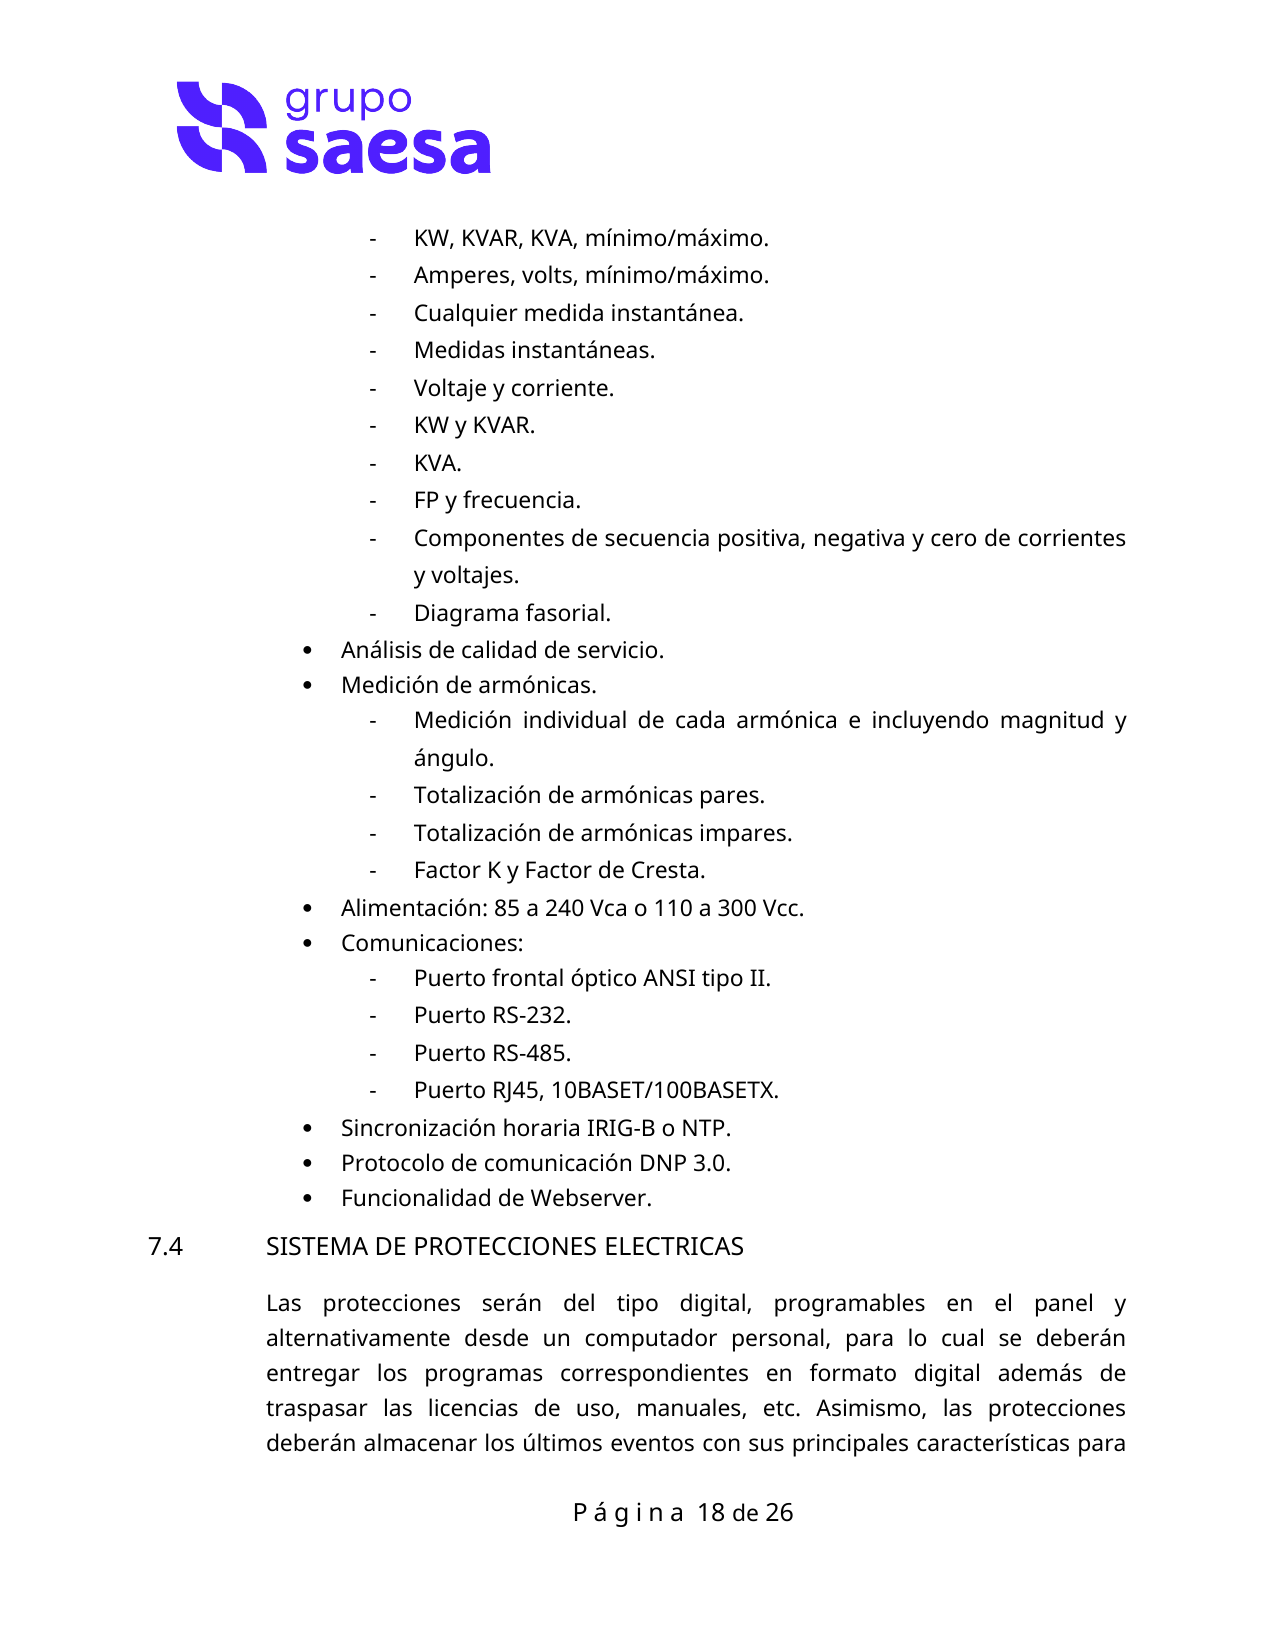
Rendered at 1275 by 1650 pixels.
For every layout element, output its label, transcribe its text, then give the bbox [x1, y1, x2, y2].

list KVA. [369, 446, 1127, 478]
list Puerto RS-232. [369, 999, 1127, 1030]
list Puerto RS-485. [369, 1036, 1127, 1068]
list Voltaje y corriente. [369, 371, 1127, 403]
list Sincronización horaria IRIG-B o NTP. [303, 1111, 1127, 1143]
list Medición de armónicas. [303, 669, 1127, 700]
list Cualquier medida instantánea. [369, 296, 1127, 328]
list FP y frecuencia. [369, 484, 1127, 515]
list Alimentación: 85 a 240 Vca o 110 a 300 Vcc. [303, 891, 1127, 923]
list Totalización de armónicas pares. [369, 779, 1127, 810]
list Funcionalidad de Webserver. [303, 1181, 1127, 1213]
list Totalización de armónicas impares. [369, 816, 1127, 848]
list KW y KVAR. [369, 409, 1127, 440]
list Factor K y Factor de Cresta. [369, 854, 1127, 885]
list Medidas instantáneas. [369, 334, 1127, 365]
list Medición individual de cada armónica e incluyendo magnitud y ángulo. [369, 704, 1127, 773]
list Puerto RJ45, 10BASET/100BASETX. [369, 1074, 1127, 1105]
list Diagrama fasorial. [369, 596, 1127, 628]
list Componentes de secuencia positiva, negativa y cero de corrientes y voltajes. [369, 521, 1127, 590]
list Amperes, volts, mínimo/máximo. [369, 259, 1127, 290]
list Protocolo de comunicación DNP 3.0. [303, 1146, 1127, 1178]
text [266, 1286, 1127, 1458]
list KW, KVAR, KVA, mínimo/máximo. [369, 221, 1127, 253]
list Análisis de calidad de servicio. [303, 634, 1127, 665]
list Puerto frontal óptico ANSI tipo II. [369, 961, 1127, 993]
list Comunicaciones: [303, 926, 1127, 958]
subtitle SISTEMA DE PROTECCIONES ELECTRICAS [148, 1229, 1127, 1263]
